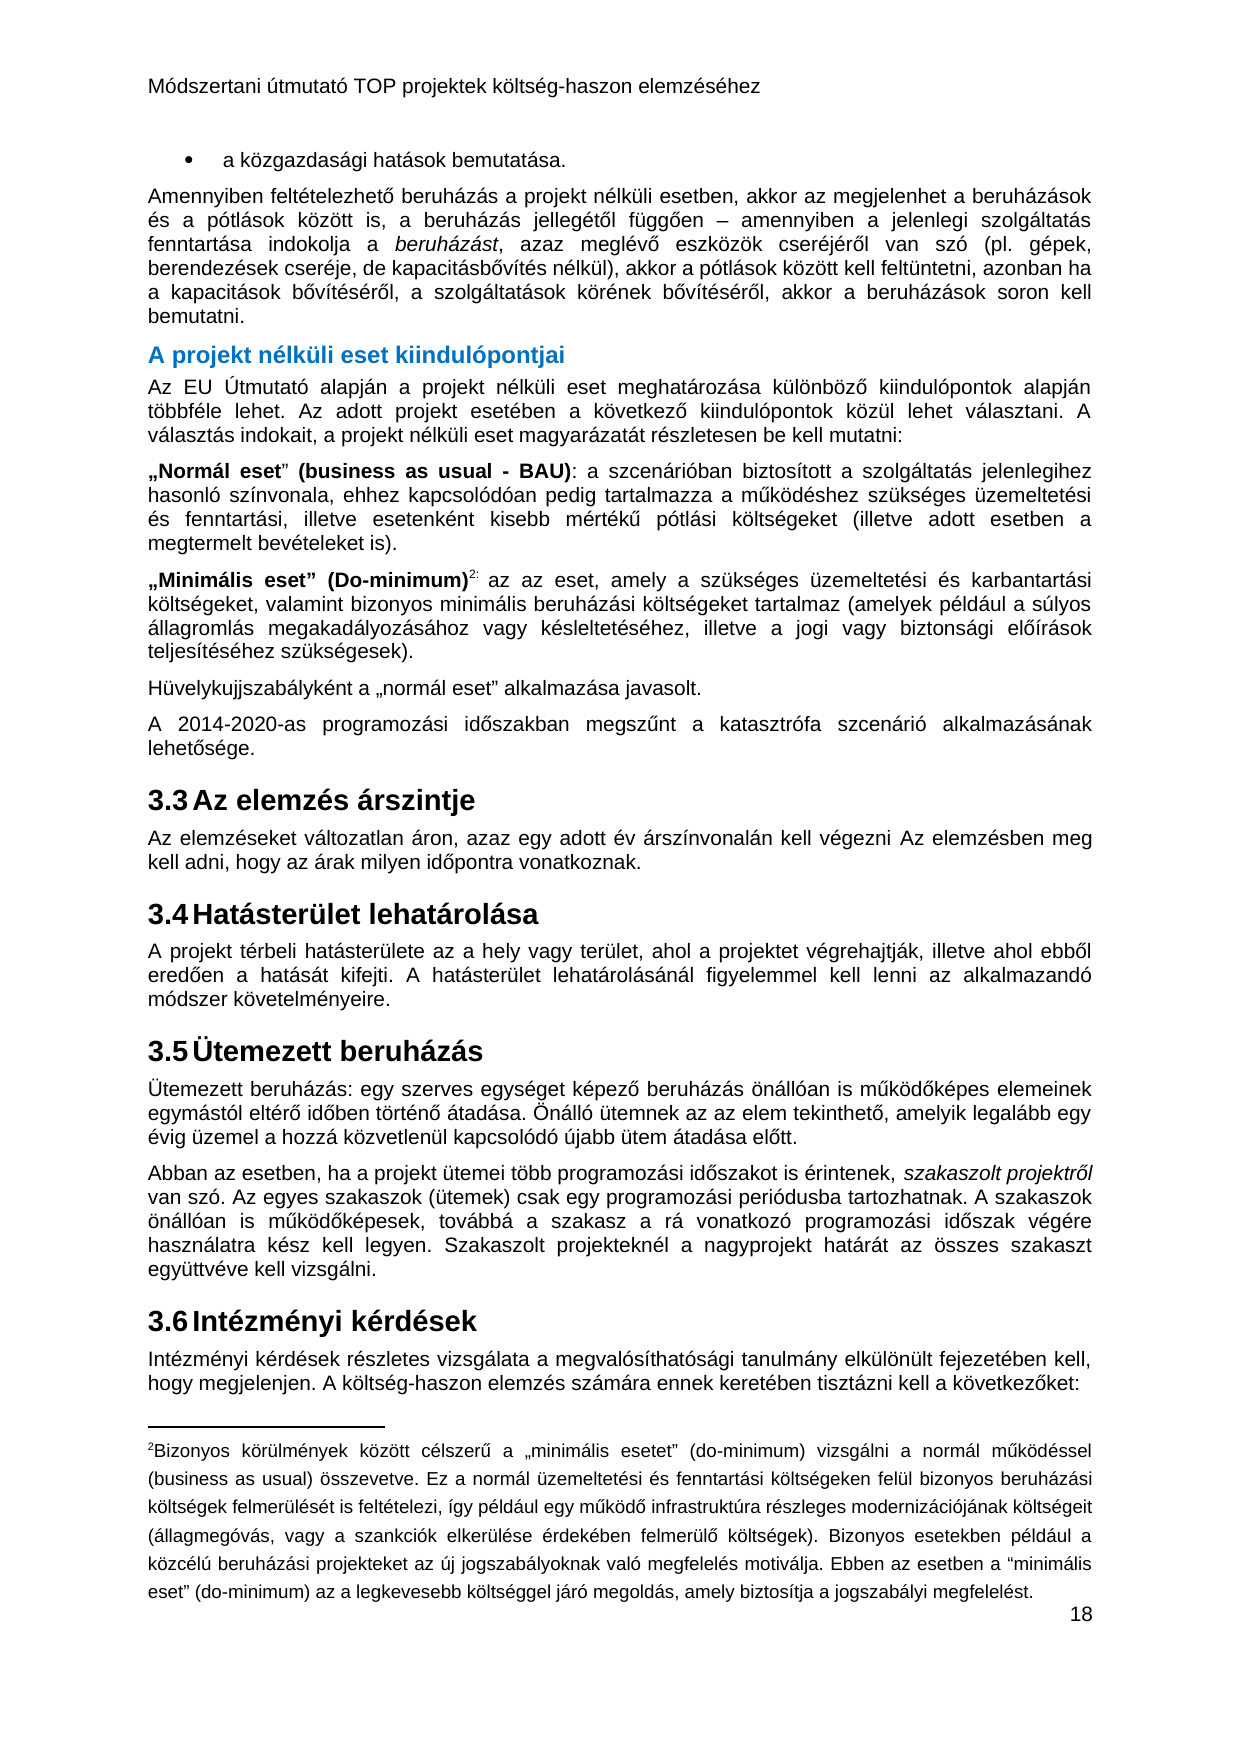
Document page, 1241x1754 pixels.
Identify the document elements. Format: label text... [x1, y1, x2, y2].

subtitle Ütemezett beruházás [148, 1039, 1093, 1067]
text „Minimális eset” (Do-minimum): az az eset, amely a szükséges üzemeltetési és karbantartási költségeket, valamint bizonyos minimális beruházási költségeket tartalmaz (amelyek például a súlyos állagromlás megakadályozásához vagy késleltetéséhez, illetve a jogi vagy biztonsági előírások teljesítéséhez szükségesek). [148, 567, 1093, 663]
text Ütemezett beruházás: egy szerves egységet képező beruházás önállóan is működőképes elemeinek egymástól eltérő időben történő átadása. Önálló ütemnek az az elem tekinthető, amelyik legalább egy évig üzemel a hozzá közvetlenül kapcsolódó újabb ütem átadása előtt. [148, 1077, 1093, 1149]
text Az elemzéseket változatlan áron, azaz egy adott év árszínvonalán kell végezni Az elemzésben meg kell adni, hogy az árak milyen időpontra vonatkoznak. [148, 826, 1093, 874]
subtitle Intézményi kérdések [148, 1309, 1093, 1337]
text Az EU Útmutató alapján a projekt nélküli eset meghatározása különböző kiindulópontok alapján többféle lehet. Az adott projekt esetében a következő kiindulópontok közül lehet választani. A választás indokait, a projekt nélküli eset magyarázatát részletesen be kell mutatni: [148, 375, 1093, 447]
text Amennyiben feltételezhető beruházás a projekt nélküli esetben, akkor az megjelenhet a beruházások és a pótlások között is, a beruházás jellegétől függően – amennyiben a jelenlegi szolgáltatás fenntartása indokolja a beruházást, azaz meglévő eszközök cseréjéről van szó (pl. gépek, berendezések cseréje, de kapacitásbővítés nélkül), akkor a pótlások között kell feltüntetni, azonban ha a kapacitások bővítéséről, a szolgáltatások körének bővítéséről, akkor a beruházások soron kell bemutatni. [148, 184, 1093, 328]
subtitle Hatásterület lehatárolása [148, 902, 1093, 930]
text „Normál eset” (business as usual - BAU): a szcenárióban biztosított a szolgáltatás jelenlegihez hasonló színvonala, ehhez kapcsolódóan pedig tartalmazza a működéshez szükséges üzemeltetési és fenntartási, illetve esetenként kisebb mértékű pótlási költségeket (illetve adott esetben a megtermelt bevételeket is). [148, 459, 1093, 555]
subtitle Az elemzés árszintje [148, 788, 1093, 816]
list a közgazdasági hatások bemutatása. [185, 148, 1093, 172]
subtitle A projekt nélküli eset kiindulópontjai [148, 340, 1093, 368]
text Intézményi kérdések részletes vizsgálata a megvalósíthatósági tanulmány elkülönült fejezetében kell, hogy megjelenjen. A költség-haszon elemzés számára ennek keretében tisztázni kell a következőket: [148, 1347, 1093, 1394]
text A projekt térbeli hatásterülete az a hely vagy terület, ahol a projektet végrehajtják, illetve ahol ebből eredően a hatását kifejti. A hatásterület lehatárolásánál figyelemmel kell lenni az alkalmazandó módszer követelményeire. [148, 939, 1093, 1011]
text Hüvelykujjszabályként a „normál eset” alkalmazása javasolt. [148, 676, 1093, 700]
text Abban az esetben, ha a projekt ütemei több programozási időszakot is érintenek, szakaszolt projektről van szó. Az egyes szakaszok (ütemek) csak egy programozási periódusba tartozhatnak. A szakaszok önállóan is működőképesek, továbbá a szakasz a rá vonatkozó programozási időszak végére használatra kész kell legyen. Szakaszolt projekteknél a nagyprojekt határát az összes szakaszt együttvéve kell vizsgálni. [148, 1161, 1093, 1281]
text A 2014-2020-as programozási időszakban megszűnt a katasztrófa szcenárió alkalmazásának lehetősége. [148, 712, 1093, 760]
